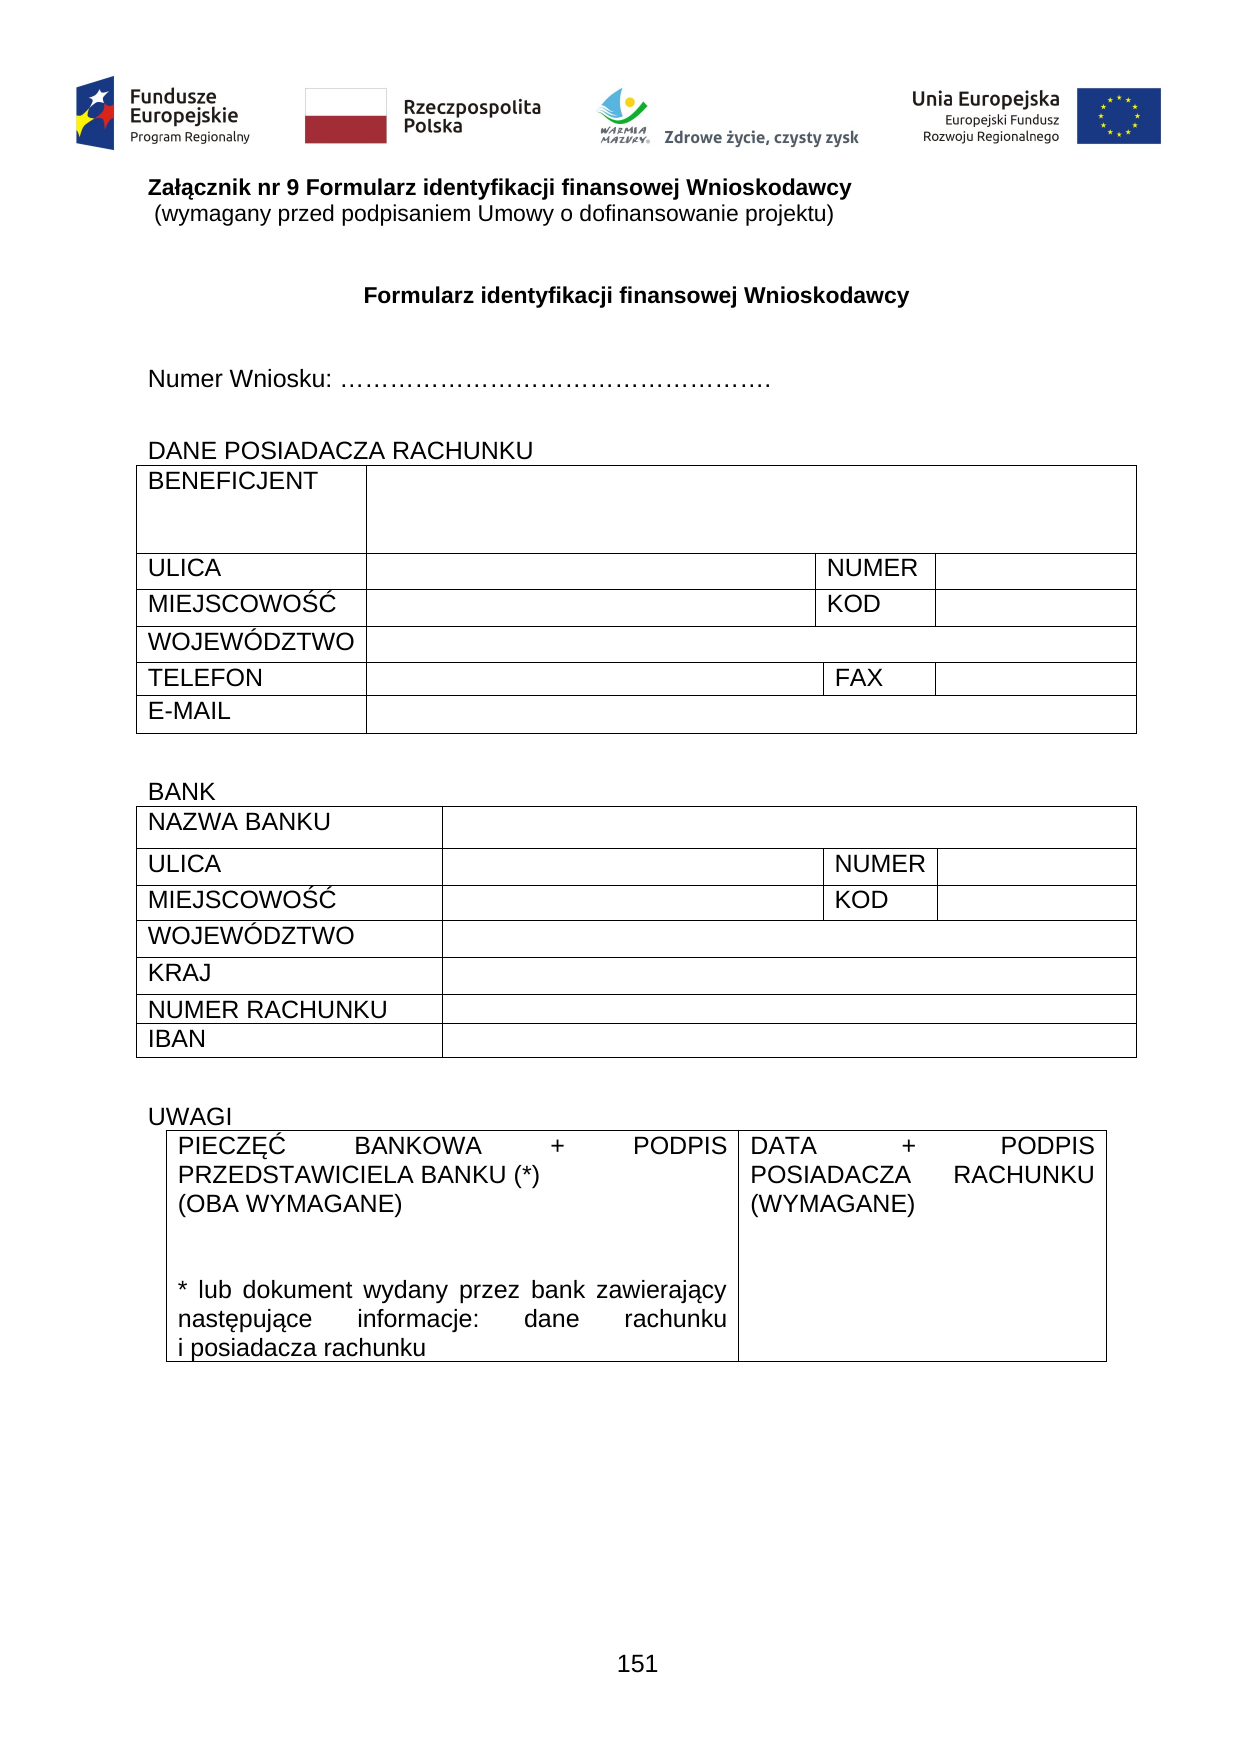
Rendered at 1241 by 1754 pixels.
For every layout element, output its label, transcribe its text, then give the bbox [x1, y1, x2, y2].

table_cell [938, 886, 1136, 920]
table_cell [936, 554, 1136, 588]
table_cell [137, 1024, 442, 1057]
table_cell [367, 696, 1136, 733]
text UWAGI [148, 1101, 1125, 1130]
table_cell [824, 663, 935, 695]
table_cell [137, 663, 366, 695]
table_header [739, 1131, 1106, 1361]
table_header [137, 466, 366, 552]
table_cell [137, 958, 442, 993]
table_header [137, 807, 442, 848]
picture [35, 55, 1198, 168]
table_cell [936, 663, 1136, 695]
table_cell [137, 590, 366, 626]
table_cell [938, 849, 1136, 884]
text (wymagany przed podpisaniem Umowy o dofinansowanie projektu) [148, 200, 1125, 227]
text Formularz identyfikacji finansowej Wnioskodawcy [148, 282, 1125, 308]
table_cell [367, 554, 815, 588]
text BANK [148, 777, 1125, 806]
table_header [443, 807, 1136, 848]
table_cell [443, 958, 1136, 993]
text Załącznik nr 9 Formularz identyfikacji finansowej Wnioskodawcy [148, 168, 1125, 200]
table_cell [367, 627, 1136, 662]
text Numer Wniosku: ……………………………………………. [148, 364, 1125, 393]
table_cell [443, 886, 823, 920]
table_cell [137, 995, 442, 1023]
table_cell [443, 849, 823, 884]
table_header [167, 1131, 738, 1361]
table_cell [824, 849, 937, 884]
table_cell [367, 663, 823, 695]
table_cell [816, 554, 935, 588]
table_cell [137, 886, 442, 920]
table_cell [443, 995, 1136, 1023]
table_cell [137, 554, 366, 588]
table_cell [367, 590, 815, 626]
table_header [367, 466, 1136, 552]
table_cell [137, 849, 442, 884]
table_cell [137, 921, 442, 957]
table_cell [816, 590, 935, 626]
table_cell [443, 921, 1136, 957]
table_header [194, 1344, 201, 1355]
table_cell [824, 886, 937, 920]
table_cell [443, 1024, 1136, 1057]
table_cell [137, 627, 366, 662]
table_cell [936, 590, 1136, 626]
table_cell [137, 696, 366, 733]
text DANE POSIADACZA RACHUNKU [148, 436, 1125, 465]
